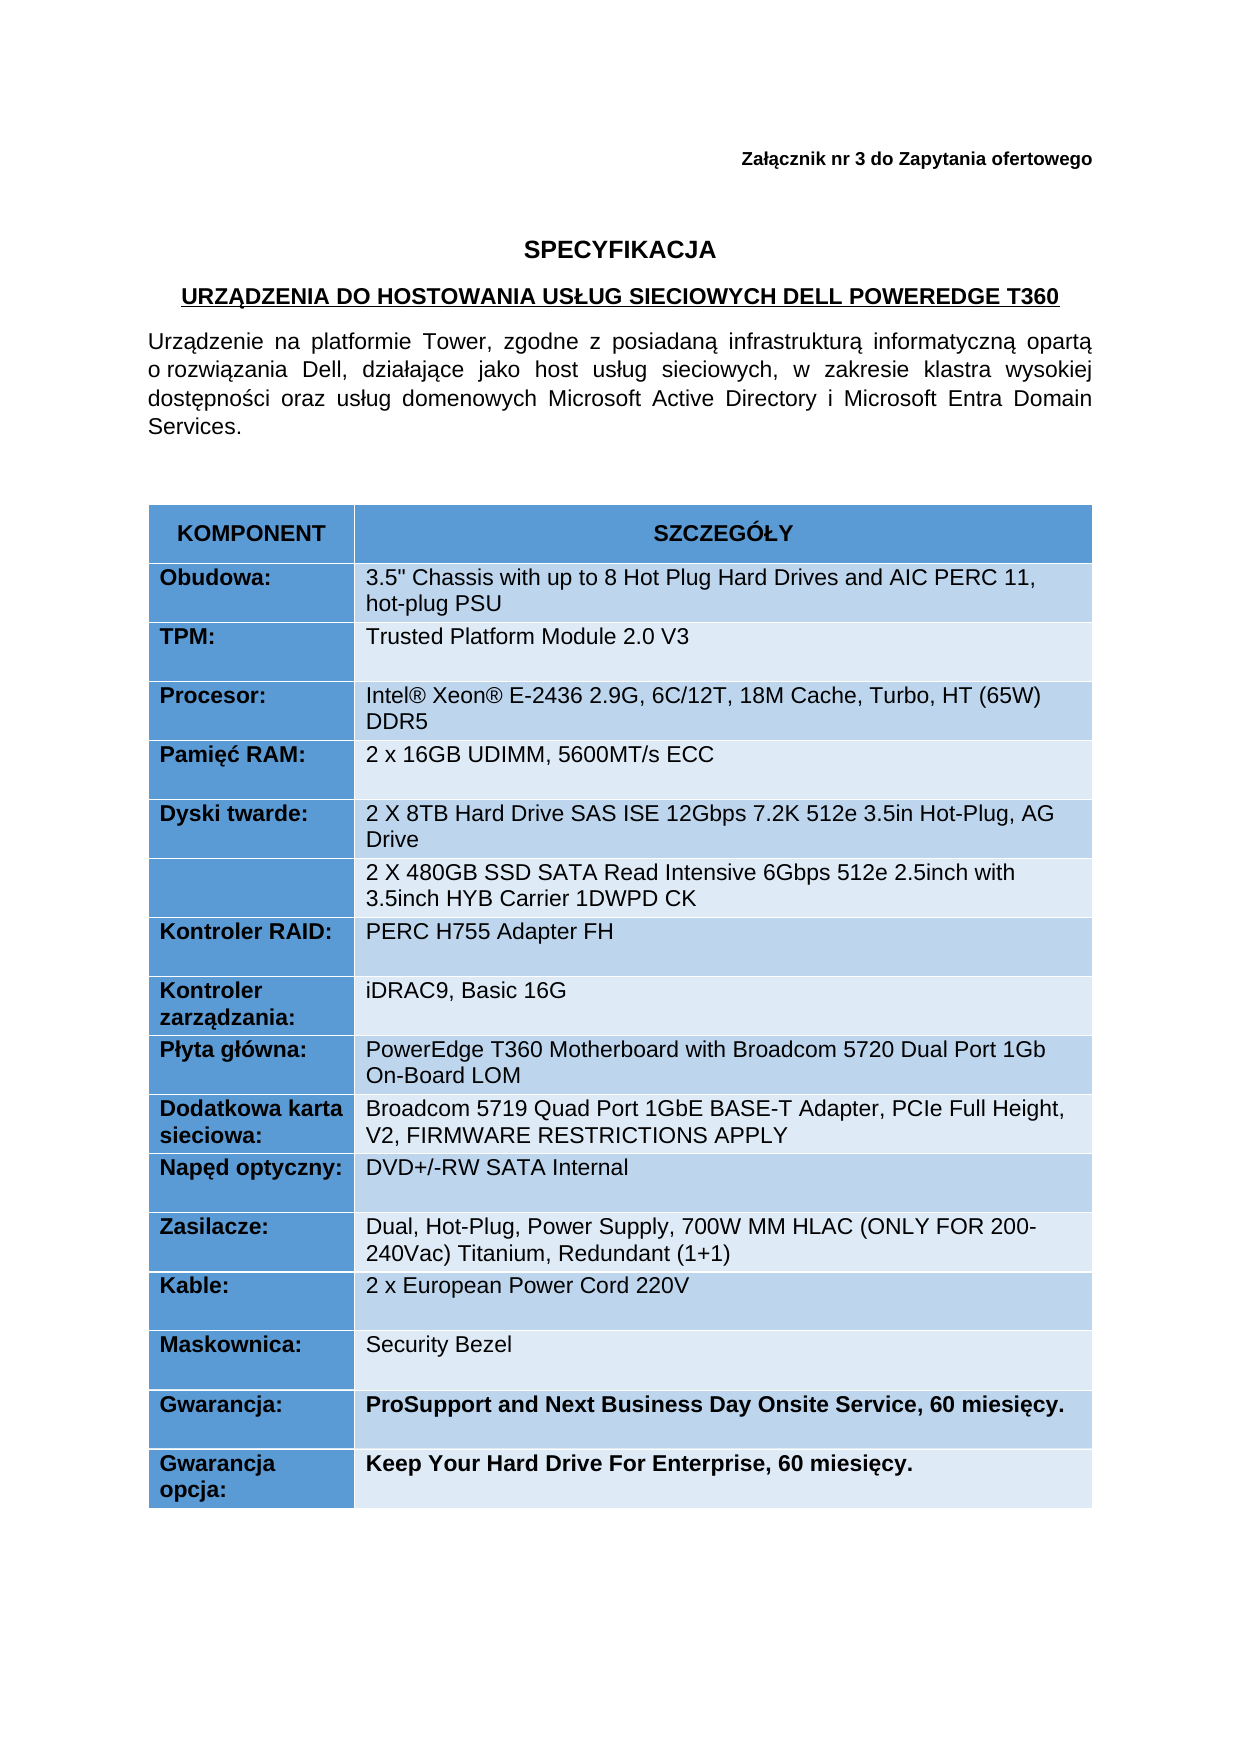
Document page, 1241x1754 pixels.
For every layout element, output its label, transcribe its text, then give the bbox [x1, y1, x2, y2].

table_cell PERC H755 Adapter FH [355, 918, 1092, 976]
table_cell Keep Your Hard Drive For Enterprise, 60 miesięcy. [355, 1450, 1092, 1508]
table_cell Procesor: [149, 682, 354, 740]
text SPECYFIKACJA [148, 235, 1093, 264]
table_cell Gwarancja: [149, 1391, 354, 1448]
table_cell Dual, Hot-Plug, Power Supply, 700W MM HLAC (ONLY FOR 200-240Vac) Titanium, Redundant (1+1) [355, 1213, 1092, 1271]
table_cell Gwarancja opcja: [149, 1450, 354, 1508]
table_cell Dodatkowa karta sieciowa: [149, 1095, 354, 1153]
text URZĄDZENIA DO HOSTOWANIA USŁUG SIECIOWYCH DELL POWEREDGE T360 [148, 283, 1093, 309]
table_cell Intel® Xeon® E-2436 2.9G, 6C/12T, 18M Cache, Turbo, HT (65W) DDR5 [355, 682, 1092, 740]
table_cell Płyta główna: [149, 1036, 354, 1094]
table_cell Kontroler RAID: [149, 918, 354, 976]
table_cell Kontroler zarządzania: [149, 977, 354, 1035]
table_cell TPM: [149, 623, 354, 681]
table_cell 2 X 480GB SSD SATA Read Intensive 6Gbps 512e 2.5inch with 3.5inch HYB Carrier 1DWPD CK [355, 859, 1092, 917]
table_cell 2 x European Power Cord 220V [355, 1273, 1092, 1330]
table_cell Kable: [149, 1273, 354, 1330]
table_cell Maskownica: [149, 1331, 354, 1389]
table_cell iDRAC9, Basic 16G [355, 977, 1092, 1035]
table_header KOMPONENT [149, 505, 354, 563]
table_cell Obudowa: [149, 564, 354, 622]
table_cell 2 x 16GB UDIMM, 5600MT/s ECC [355, 741, 1092, 799]
table_cell Zasilacze: [149, 1213, 354, 1271]
table_cell Broadcom 5719 Quad Port 1GbE BASE-T Adapter, PCIe Full Height, V2, FIRMWARE RESTRICTIONS APPLY [355, 1095, 1092, 1153]
table_cell Napęd optyczny: [149, 1154, 354, 1212]
table_cell DVD+/-RW SATA Internal [355, 1154, 1092, 1212]
table_cell ProSupport and Next Business Day Onsite Service, 60 miesięcy. [355, 1391, 1092, 1448]
table_cell Trusted Platform Module 2.0 V3 [355, 623, 1092, 681]
table_cell 3.5" Chassis with up to 8 Hot Plug Hard Drives and AIC PERC 11, hot-plug PSU [355, 564, 1092, 622]
table_cell 2 X 8TB Hard Drive SAS ISE 12Gbps 7.2K 512e 3.5in Hot-Plug, AG Drive [355, 800, 1092, 858]
table_cell Security Bezel [355, 1331, 1092, 1389]
table_cell PowerEdge T360 Motherboard with Broadcom 5720 Dual Port 1Gb On-Board LOM [355, 1036, 1092, 1094]
table_header SZCZEGÓŁY [355, 505, 1092, 563]
table_cell Dyski twarde: [149, 800, 354, 858]
text Urządzenie na platformie Tower, zgodne z posiadaną infrastrukturą informatyczną opartą o rozwiązania Dell, działające jako host usług sieciowych, w zakresie klastra wysokiej dostępności oraz usług domenowych Microsoft Active Directory i Microsoft Entra Domain Services. [148, 328, 1093, 440]
text Załącznik nr 3 do Zapytania ofertowego [148, 148, 1093, 169]
table_cell [149, 859, 354, 917]
table_cell Pamięć RAM: [149, 741, 354, 799]
